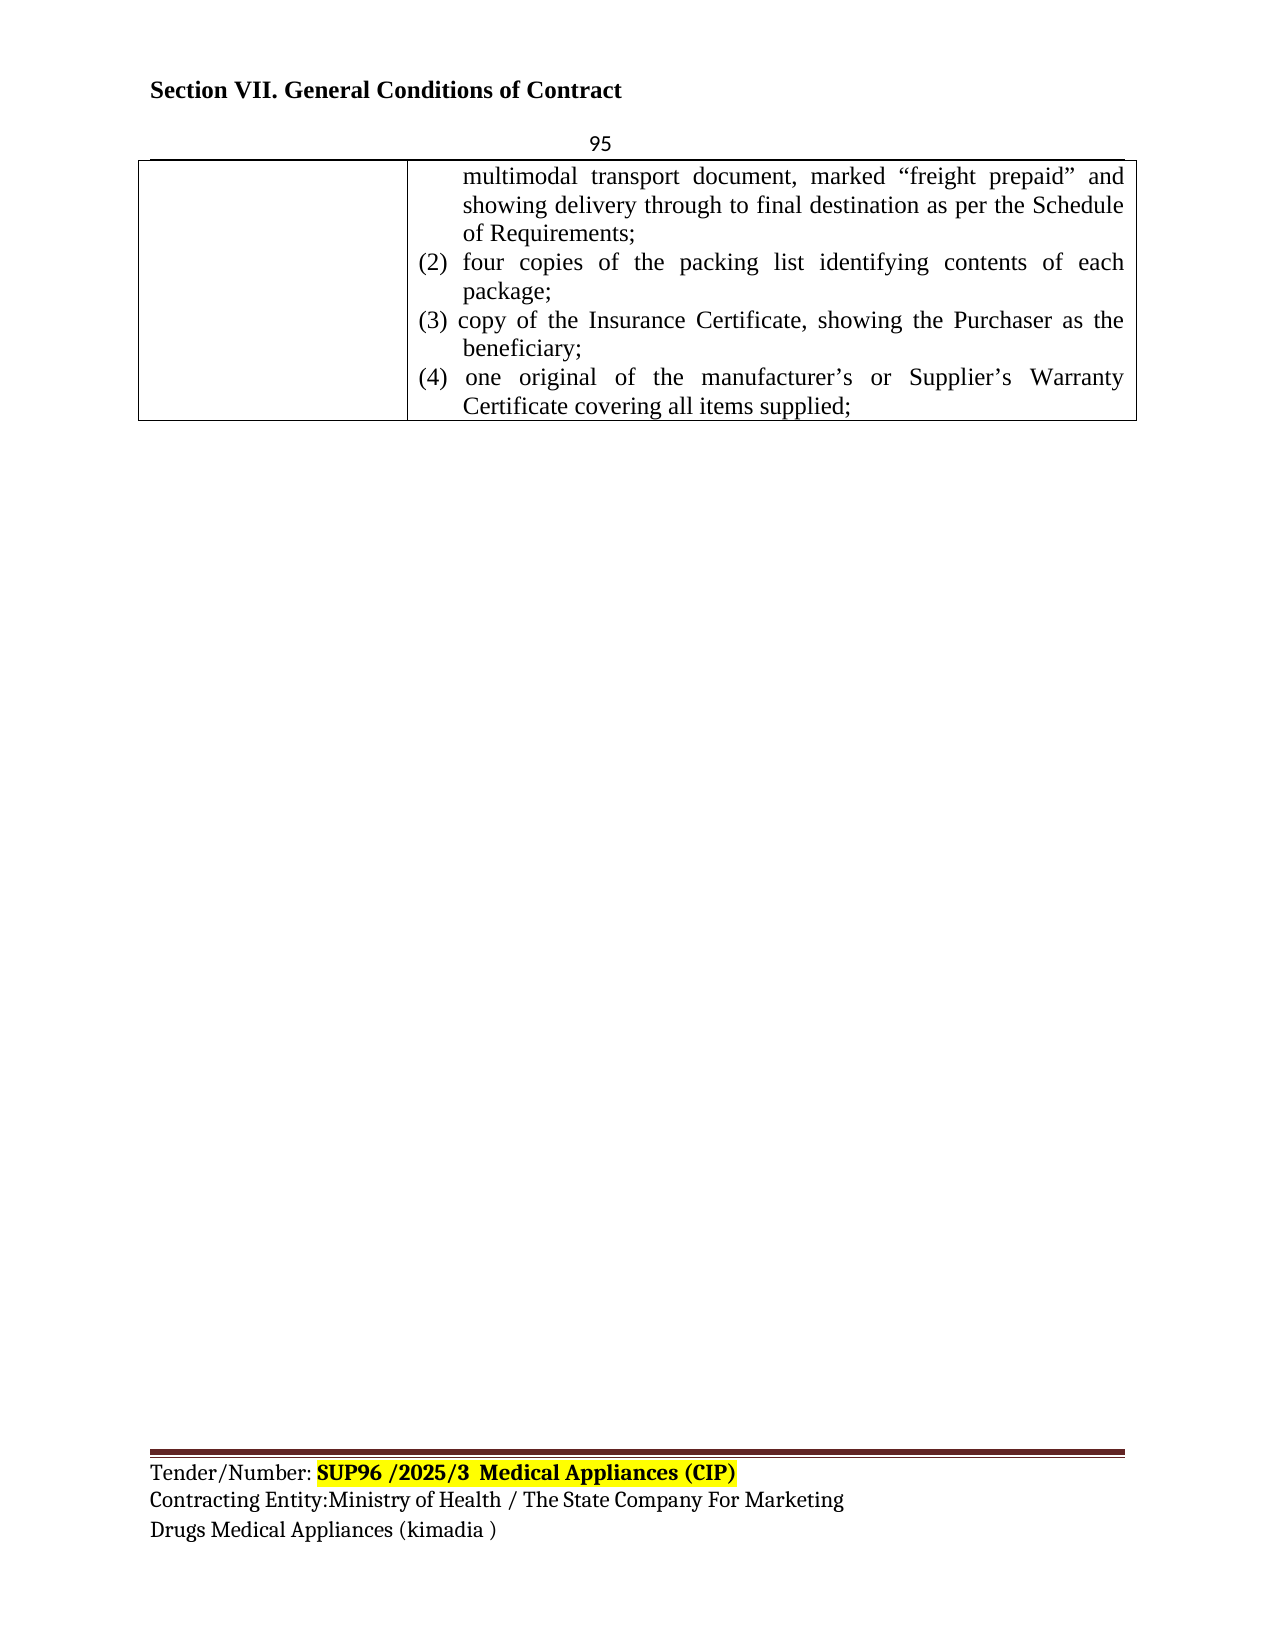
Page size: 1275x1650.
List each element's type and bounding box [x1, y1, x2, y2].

table_cell [408, 161, 1136, 420]
table_cell [139, 161, 407, 420]
